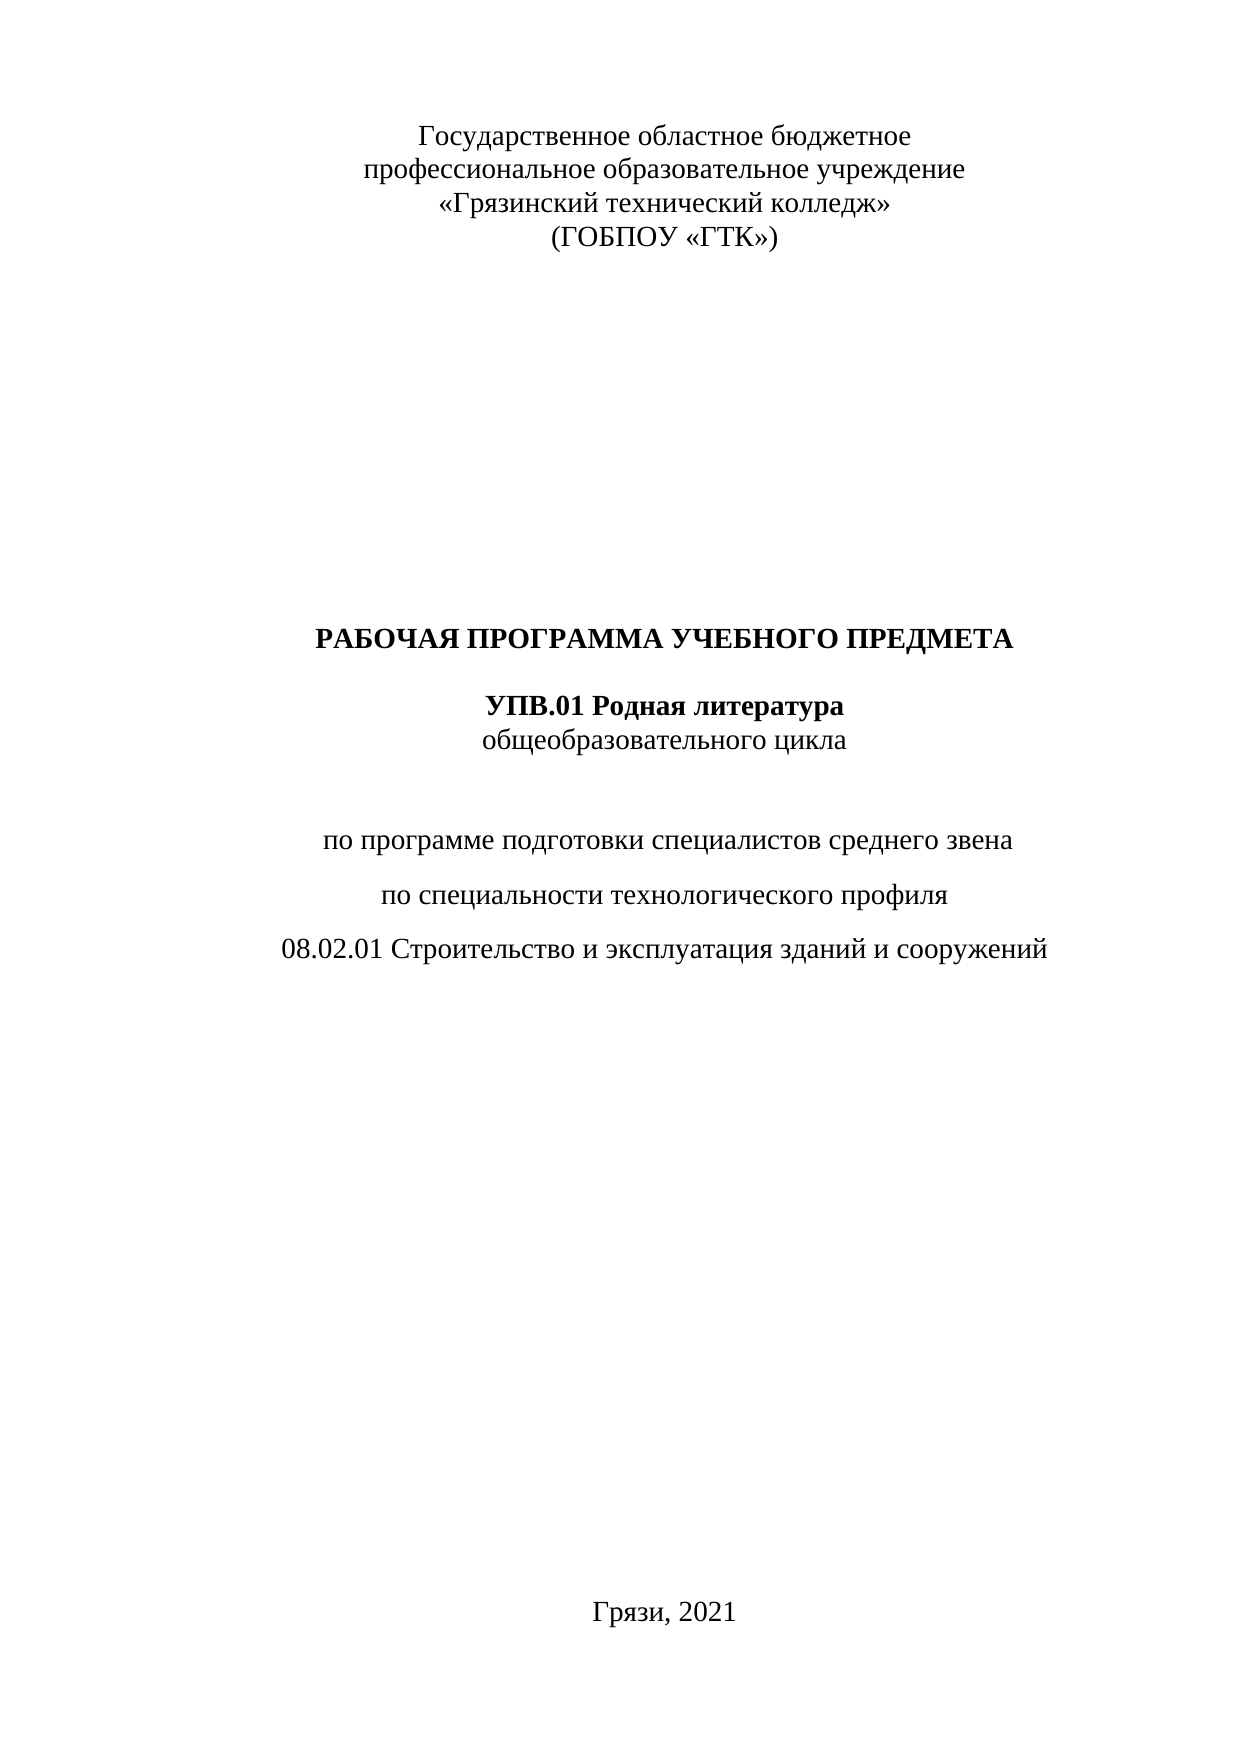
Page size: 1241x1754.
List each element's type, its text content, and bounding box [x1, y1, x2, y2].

text по специальности технологического профиля [177, 877, 1152, 910]
text УПВ.01 Родная литература [177, 688, 1152, 722]
text «Грязинский технический колледж» [177, 185, 1152, 219]
text профессиональное образовательное учреждение [177, 152, 1152, 185]
text РАБОЧАЯ ПРОГРАММА УЧЕБНОГО ПРЕДМЕТА [177, 621, 1152, 655]
text Грязи, 2021 [177, 1594, 1152, 1628]
text 08.02.01 Строительство и эксплуатация зданий и сооружений [177, 931, 1152, 965]
text Государственное областное бюджетное [177, 118, 1152, 152]
text (ГОБПОУ «ГТК») [177, 219, 1152, 252]
text общеобразовательного цикла [177, 722, 1152, 755]
text по программе подготовки специалистов среднего звена [177, 822, 1152, 856]
